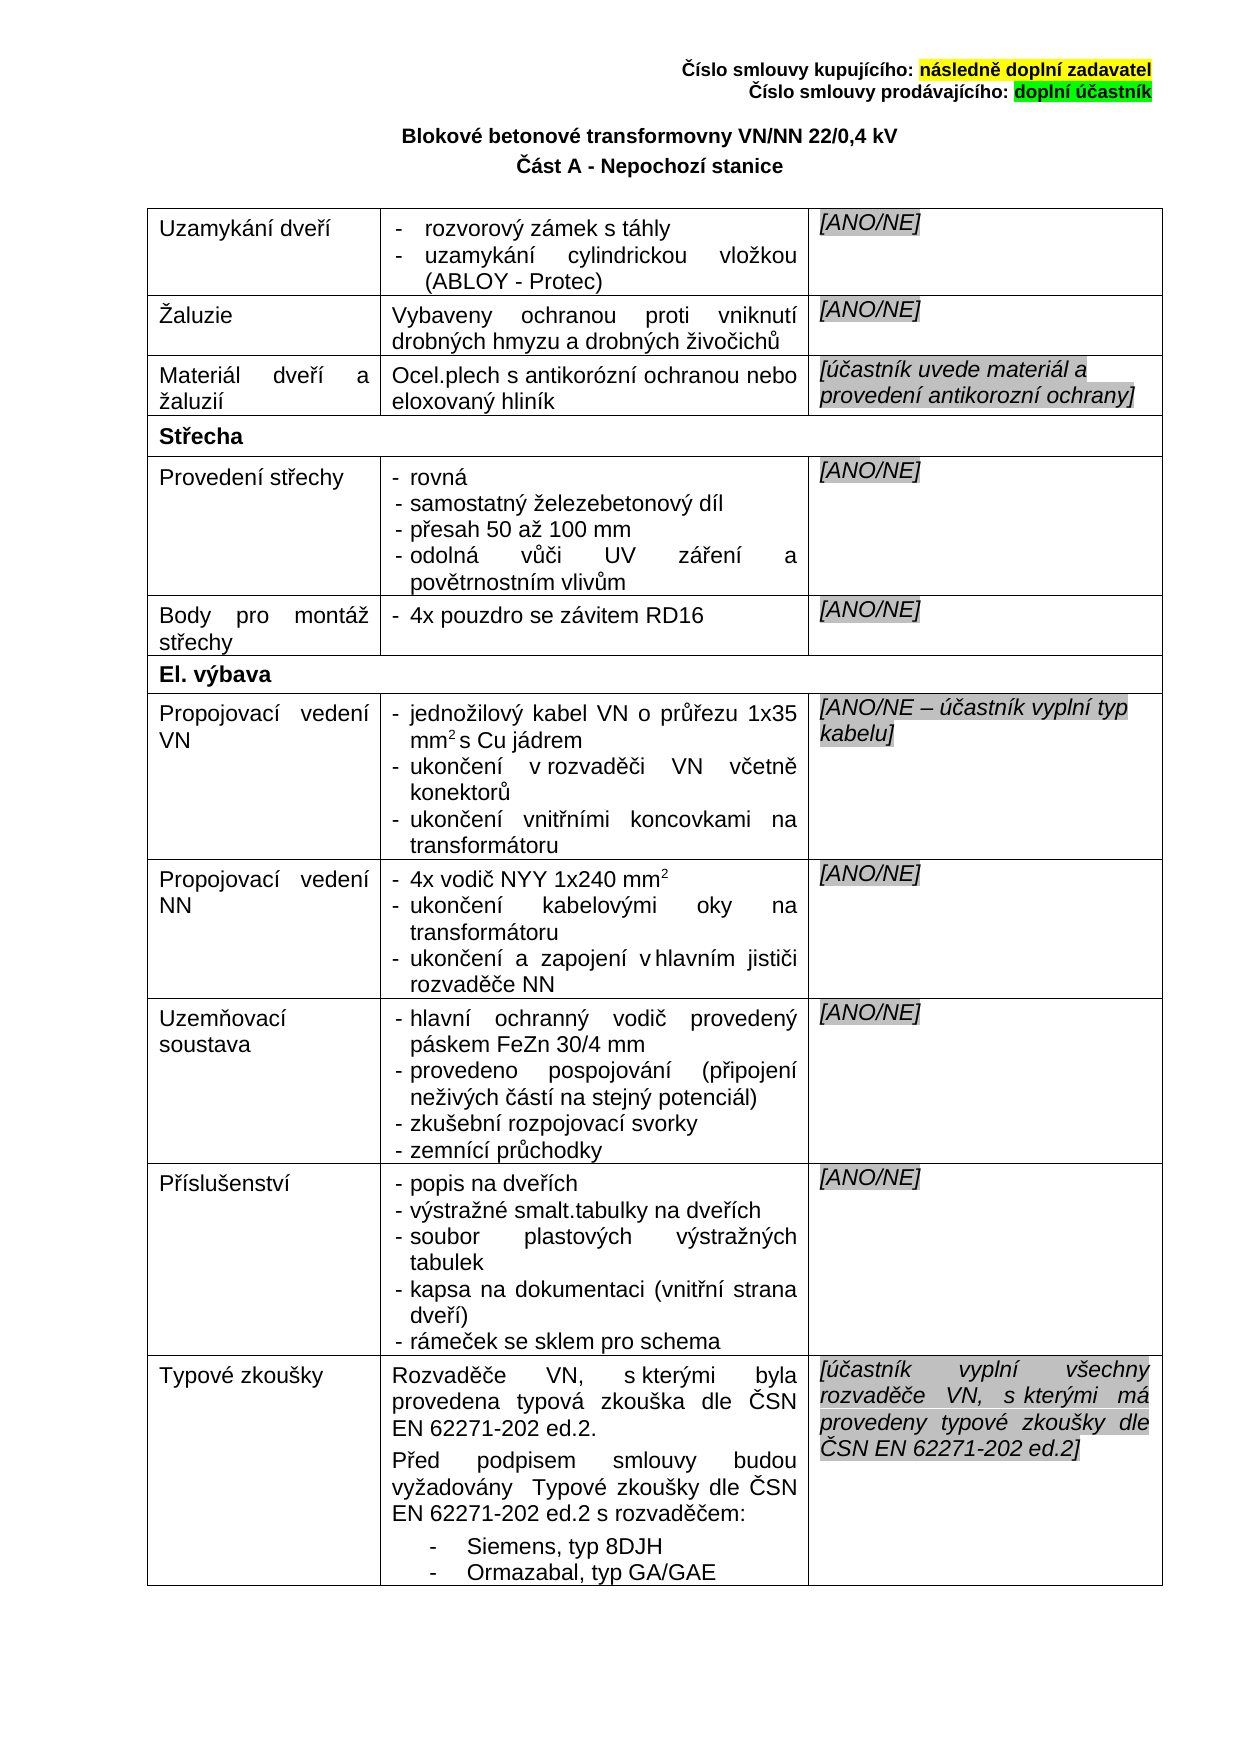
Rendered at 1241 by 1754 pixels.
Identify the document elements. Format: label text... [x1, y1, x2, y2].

table_cell rovná samostatný železebetonový díl přesah 50 až 100 mm odolná vůči UV záření a povětrnostním vlivům [381, 457, 808, 595]
table_cell Provedení střechy [148, 457, 380, 595]
table_cell [ANO/NE] [809, 457, 1162, 595]
table_cell [ANO/NE] [809, 209, 1162, 294]
table_cell [ANO/NE] [809, 999, 1162, 1163]
table_cell rozvorový zámek s táhly uzamykání cylindrickou vložkou (ABLOY - Protec) [381, 209, 808, 294]
table_cell [ANO/NE] [809, 296, 1162, 354]
table_cell 4x vodič NYY 1x240 mm2 ukončení kabelovými oky na transformátoru ukončení a zapojení v hlavním jističi rozvaděče NN [381, 860, 808, 997]
table_cell Propojovací vedení NN [148, 860, 380, 997]
table_cell El. výbava [148, 656, 1162, 693]
table_cell hlavní ochranný vodič provedený páskem FeZn 30/4 mm provedeno pospojování (připojení neživých částí na stejný potenciál) zkušební rozpojovací svorky zemnící průchodky [381, 999, 808, 1163]
table_cell [ANO/NE] [809, 1164, 1162, 1355]
table_cell [ANO/NE] [809, 860, 1162, 997]
table_cell [ANO/NE] [809, 596, 1162, 655]
table_cell Ocel.plech s antikorózní ochranou nebo eloxovaný hliník [381, 356, 808, 414]
table_cell Propojovací vedení VN [148, 694, 380, 858]
table_cell Vybaveny ochranou proti vniknutí drobných hmyzu a drobných živočichů [381, 296, 808, 354]
table_cell [ANO/NE – účastník vyplní typ kabelu] [809, 694, 1162, 858]
table_cell Typové zkoušky [148, 1356, 380, 1585]
table_cell jednožilový kabel VN o průřezu 1x35 mm2 s Cu jádrem ukončení v rozvaděči VN včetně konektorů ukončení vnitřními koncovkami na transformátoru [381, 694, 808, 858]
table_cell Střecha [148, 416, 1162, 456]
table_cell Rozvaděče VN, s kterými byla provedena typová zkouška dle ČSN EN 62271-202 ed.2. Před podpisem smlouvy budou vyžadovány Typové zkoušky dle ČSN EN 62271-202 ed.2 s rozvaděčem: Siemens, typ 8DJH Ormazabal, typ GA/GAE [381, 1356, 808, 1585]
table_cell [účastník vyplní všechny rozvaděče VN, s kterými má provedeny typové zkoušky dle ČSN EN 62271-202 ed.2] [809, 1356, 1162, 1585]
table_cell Materiál dveří a žaluzií [148, 356, 380, 414]
table_cell [účastník uvede materiál a provedení antikorozní ochrany] [809, 356, 1162, 414]
table_cell Žaluzie [148, 296, 380, 354]
table_cell Body pro montáž střechy [148, 596, 380, 655]
table_cell Uzemňovací soustava [148, 999, 380, 1163]
table_cell Uzamykání dveří [148, 209, 380, 294]
table_cell 4x pouzdro se závitem RD16 [381, 596, 808, 655]
table_cell popis na dveřích výstražné smalt.tabulky na dveřích soubor plastových výstražných tabulek kapsa na dokumentaci (vnitřní strana dveří) rámeček se sklem pro schema [381, 1164, 808, 1355]
table_cell Příslušenství [148, 1164, 380, 1355]
